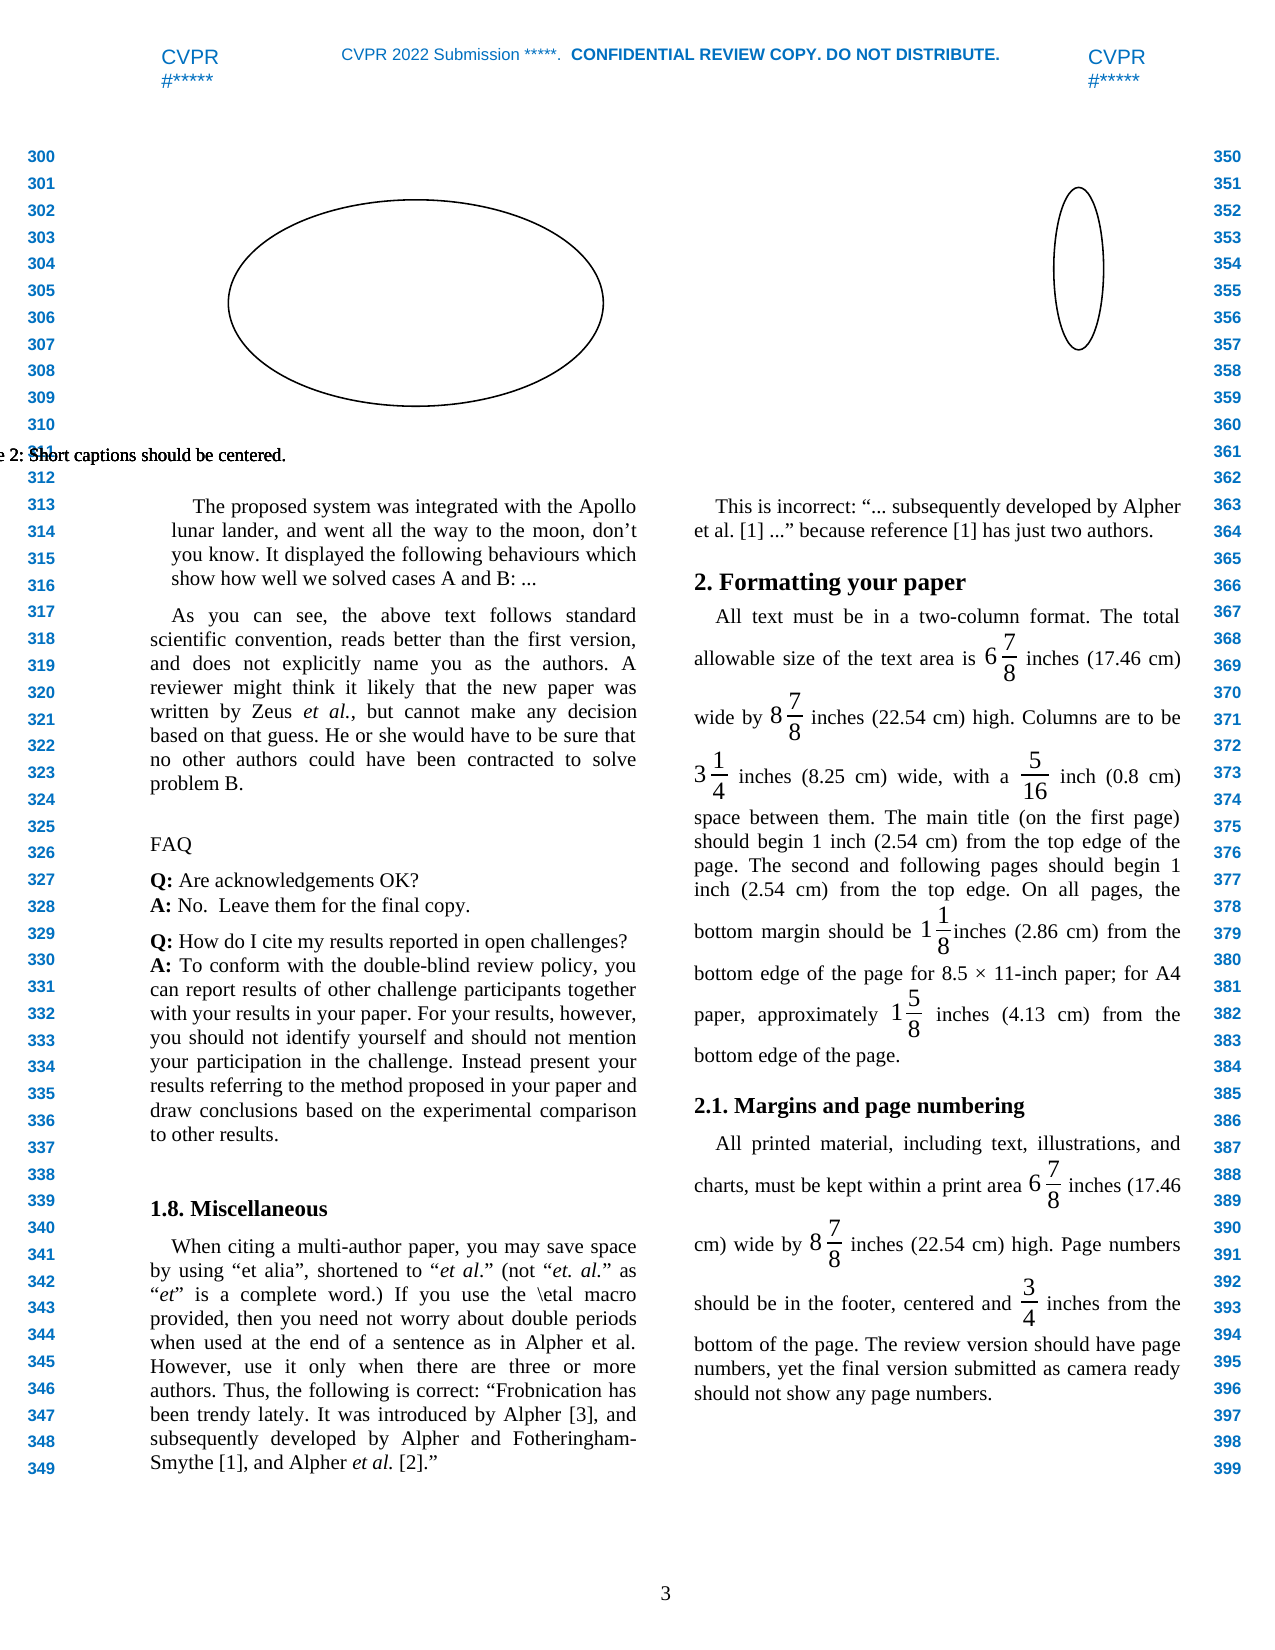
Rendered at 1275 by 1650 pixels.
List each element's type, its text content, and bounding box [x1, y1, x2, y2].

text Q: How do I cite my results reported in open challenges? [150, 929, 637, 953]
text As you can see, the above text follows standard scientific convention, reads better than the first version, and does not explicitly name you as the authors. A reviewer might think it likely that the new paper was written by Zeus et al., but cannot make any decision based on that guess. He or she would have to be sure that no other authors could have been contracted to solve problem B. [150, 603, 637, 795]
text All printed material, including text, illustrations, and charts, must be kept within a print area inches (17.46 cm) wide by inches (22.54 cm) high. Page numbers should be in the footer, centered and inches from the bottom of the page. The review version should have page numbers, yet the final version submitted as camera ready should not show any page numbers. [694, 1131, 1181, 1404]
text Q: Are acknowledgements OK? [150, 868, 637, 892]
text A: No. Leave them for the final copy. [150, 892, 637, 917]
subtitle Miscellaneous [150, 1195, 637, 1221]
text A: To conform with the double-blind review policy, you can report results of other challenge participants together with your results in your paper. For your results, however, you should not identify yourself and should not mention your participation in the challenge. Instead present your results referring to the method proposed in your paper and draw conclusions based on the experimental comparison to other results. [150, 953, 637, 1146]
text The proposed system was integrated with the Apollo lunar lander, and went all the way to the moon, don’t you know. It displayed the following behaviours which show how well we solved cases A and B: ... [171, 466, 637, 590]
text The proposed system was integrated with the Apollo lunar lander, and went all the way to the moon, don’t you know. It displayed the following behaviours which show how well we solved cases A and B: ... [171, 150, 637, 443]
text FAQ [150, 832, 637, 856]
subtitle Formatting your paper [694, 567, 1181, 596]
text When citing a multi-author paper, you may save space by using “et alia”, shortened to “et al.” (not “et. al.” as “et” is a complete word.) If you use the \etal macro provided, then you need not worry about double periods when used at the end of a sentence as in Alpher et al. However, use it only when there are three or more authors. Thus, the following is correct: “Frobnication has been trendy lately. It was introduced by Alpher [3], and subsequently developed by Alpher and Fotheringham-Smythe [1], and Alpher et al. [2].” [150, 1233, 637, 1474]
subtitle Margins and page numbering [694, 1092, 1181, 1119]
text All text must be in a two-column format. The total allowable size of the text area is inches (17.46 cm) wide by inches (22.54 cm) high. Columns are to be inches (8.25 cm) wide, with a inch (0.8 cm) space between them. The main title (on the first page) should begin 1 inch (2.54 cm) from the top edge of the page. The second and following pages should begin 1 inch (2.54 cm) from the top edge. On all pages, the bottom margin should be inches (2.86 cm) from the bottom edge of the page for 8.5 × 11-inch paper; for A4 paper, approximately inches (4.13 cm) from the bottom edge of the page. [694, 604, 1181, 1067]
text This is incorrect: “... subsequently developed by Alpher et al. [1] ...” because reference [1] has just two authors. [694, 150, 1181, 542]
